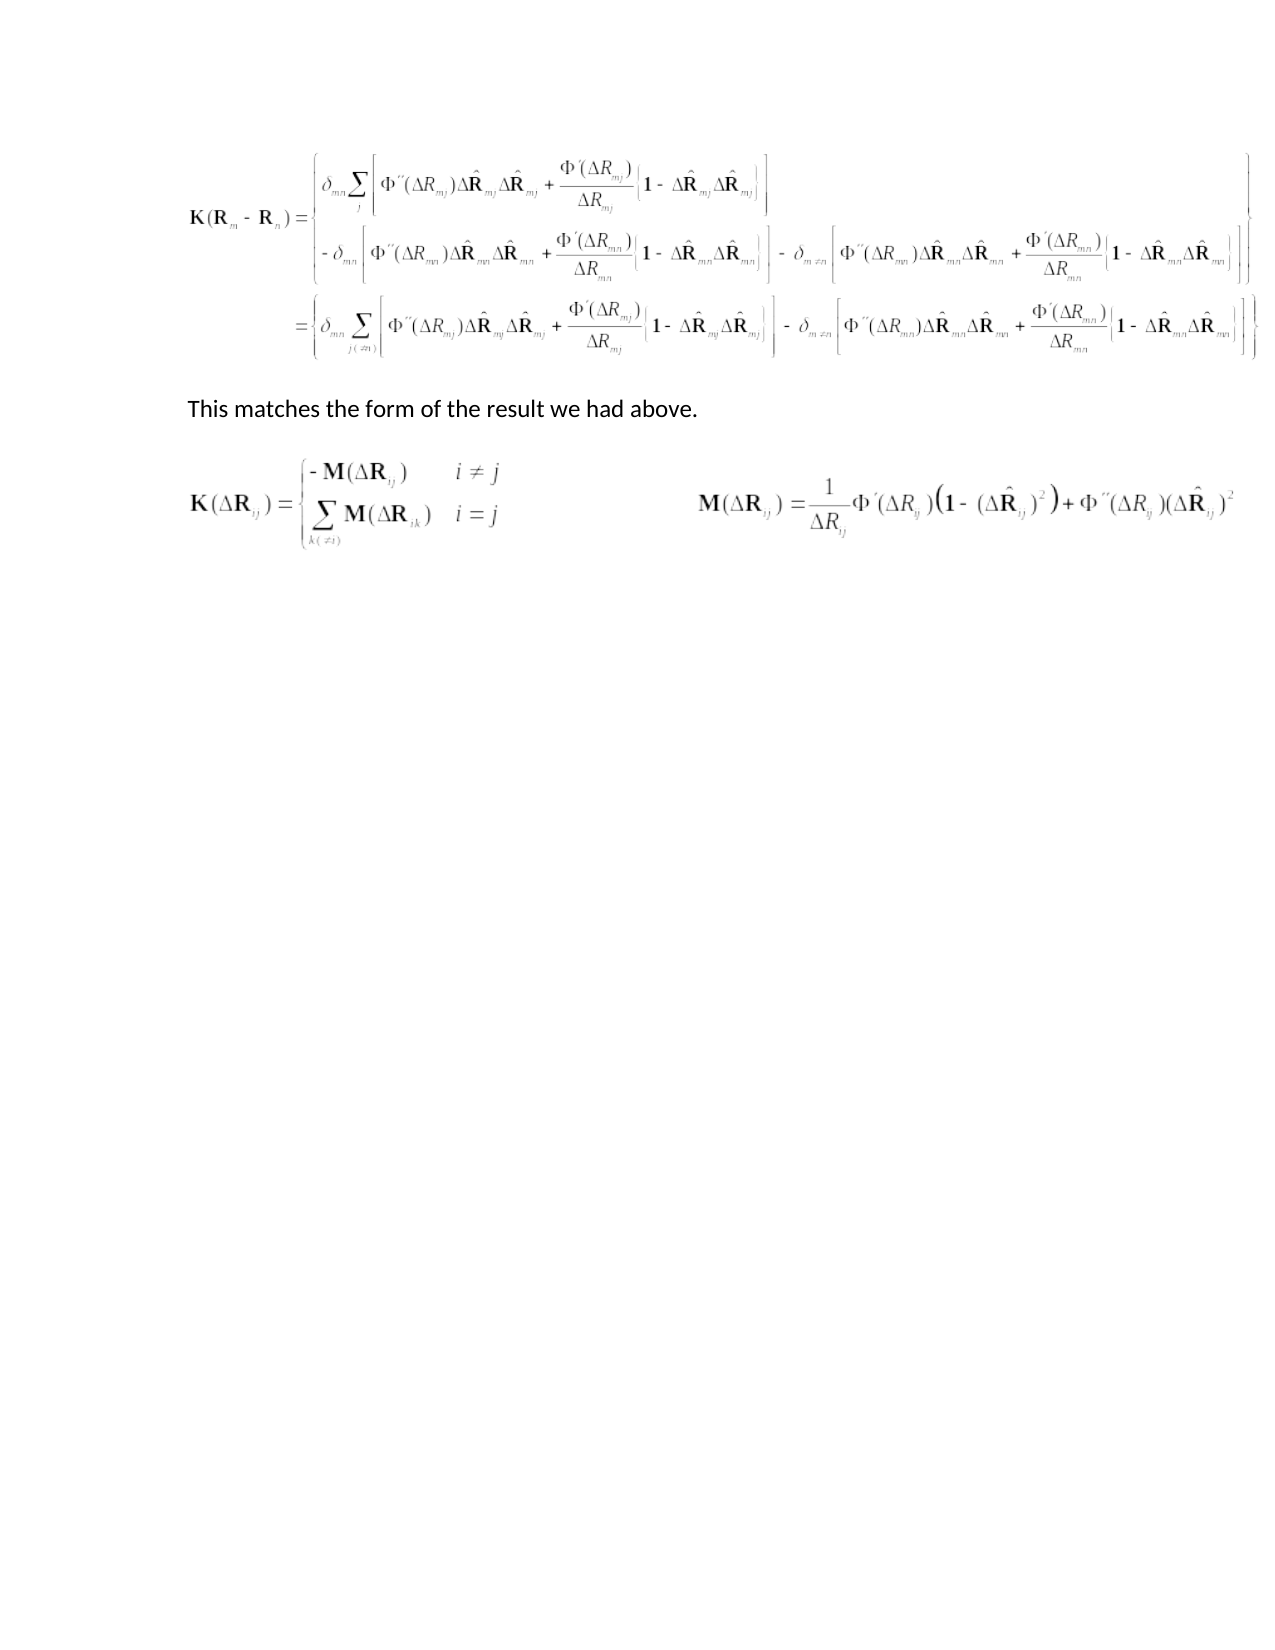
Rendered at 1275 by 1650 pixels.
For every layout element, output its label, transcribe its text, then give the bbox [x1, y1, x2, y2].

text This matches the form of the result we had above. [187, 393, 1087, 423]
